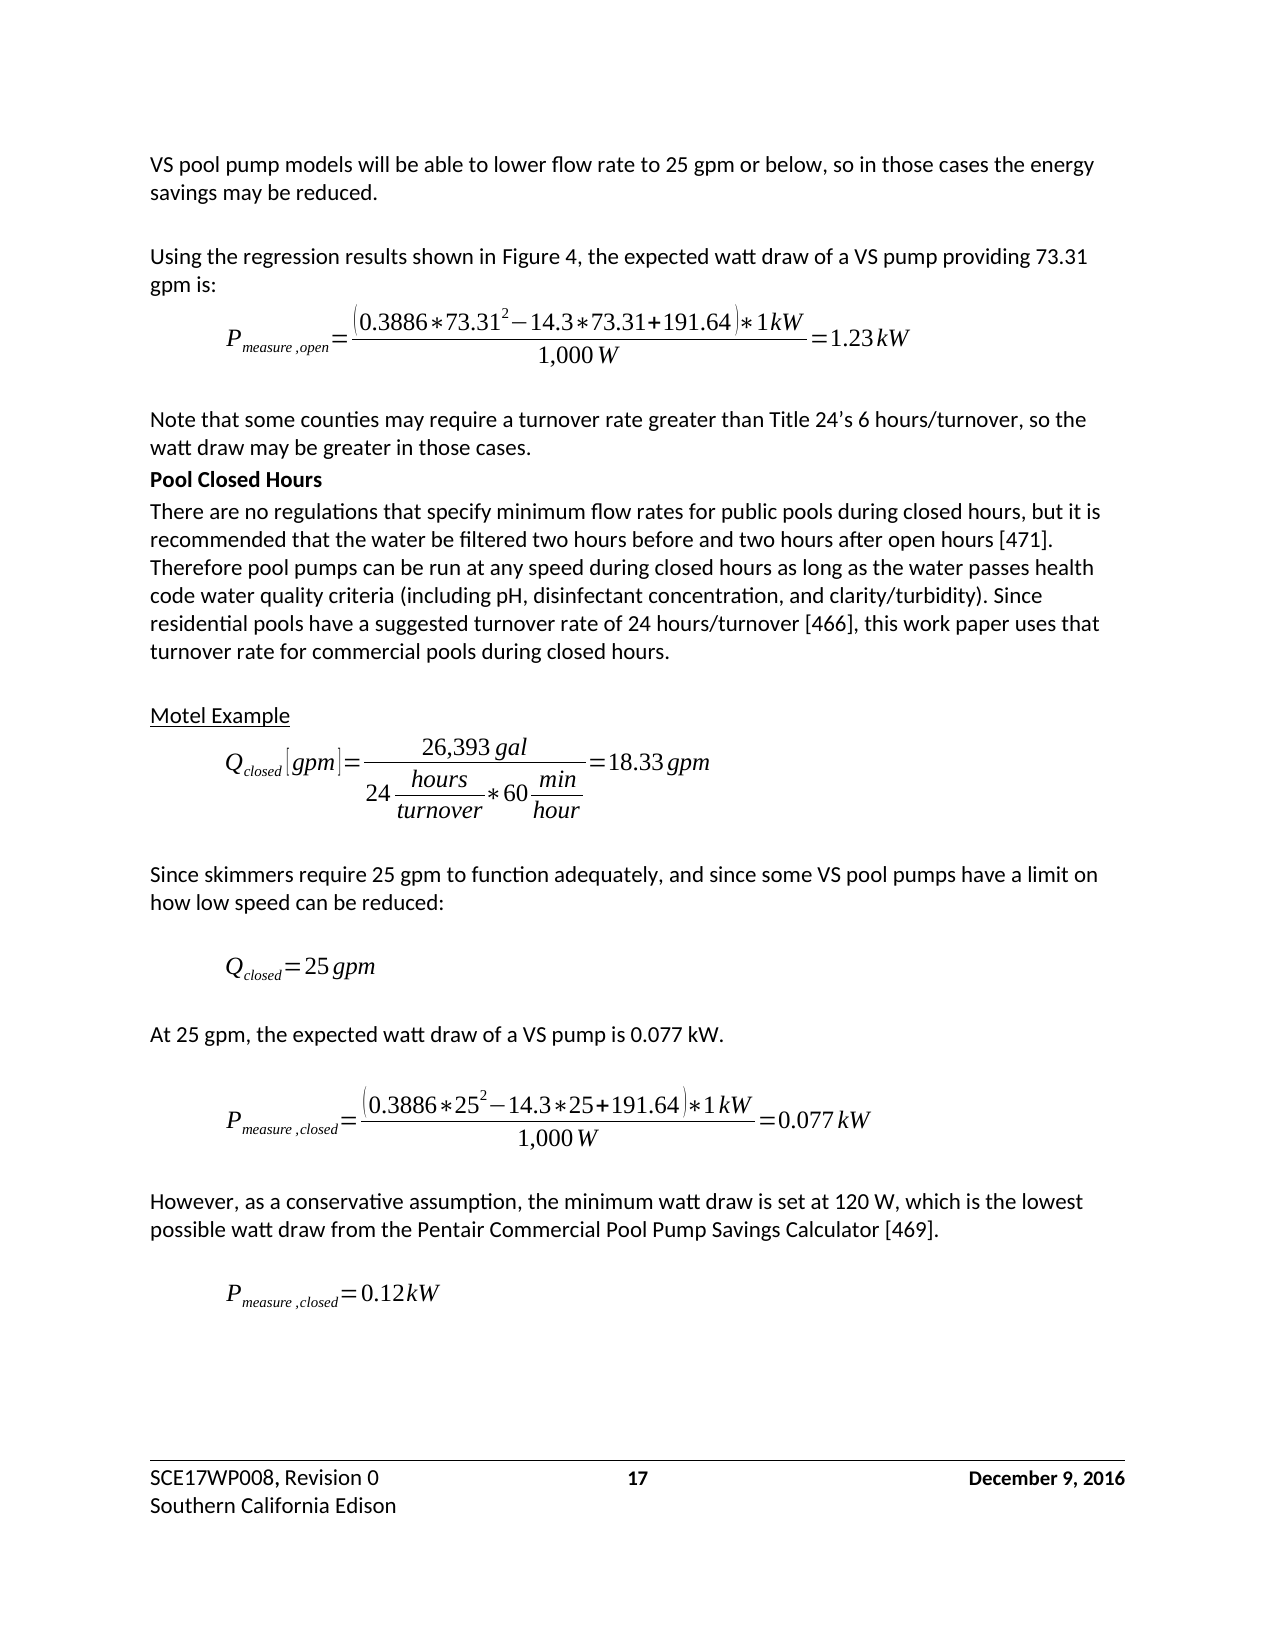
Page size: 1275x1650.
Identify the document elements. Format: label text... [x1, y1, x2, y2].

text Pool Closed Hours [150, 465, 1125, 493]
text Since skimmers require 25 gpm to function adequately, and since some VS pool pumps have a limit on how low speed can be reduced: [150, 860, 1125, 916]
text Using the regression results shown in Figure 4, the expected watt draw of a VS pump providing 73.31 gpm is: [150, 242, 1125, 298]
text At 25 gpm, the expected watt draw of a VS pump is 0.077 kW. [150, 1021, 1125, 1048]
text Motel Example [150, 702, 1125, 730]
text Note that some counties may require a turnover rate greater than Title 24’s 6 hours/turnover, so the watt draw may be greater in those cases. [150, 405, 1125, 461]
text However, as a conservative assumption, the minimum watt draw is set at 120 W, which is the lowest possible watt draw from the Pentair Commercial Pool Pump Savings Calculator [469]. [150, 1187, 1125, 1243]
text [150, 150, 1125, 206]
text There are no regulations that specify minimum flow rates for public pools during closed hours, but it is recommended that the water be filtered two hours before and two hours after open hours [471]. Therefore pool pumps can be run at any speed during closed hours as long as the water passes health code water quality criteria (including pH, disinfectant concentration, and clarity/turbidity). Since residential pools have a suggested turnover rate of 24 hours/turnover [466], this work paper uses that turnover rate for commercial pools during closed hours. [150, 497, 1125, 665]
